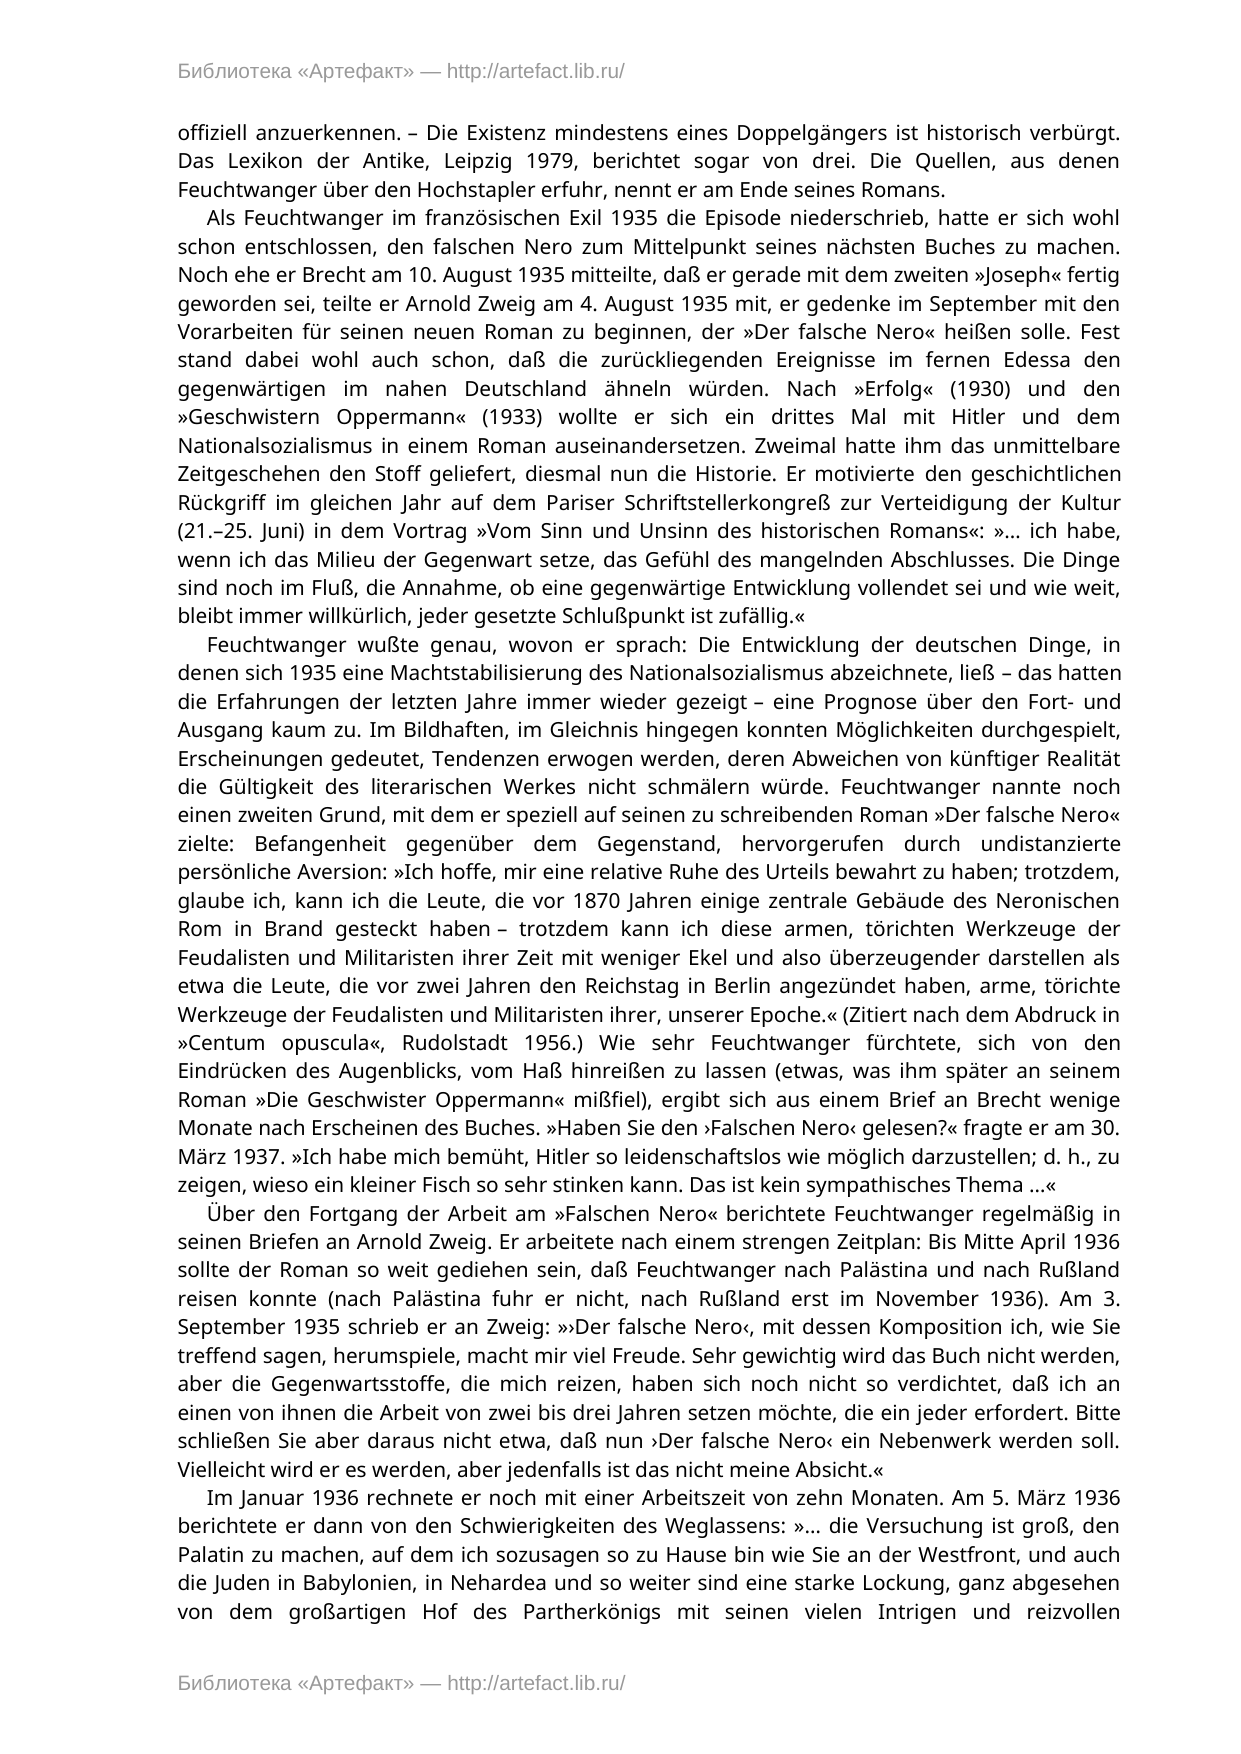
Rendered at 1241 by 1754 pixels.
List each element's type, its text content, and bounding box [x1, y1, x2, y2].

text Über den Fortgang der Arbeit am »Falschen Nero« berichtete Feuchtwanger regelmäßig in seinen Briefen an Arnold Zweig. Er arbeitete nach einem strengen Zeitplan: Bis Mitte April 1936 sollte der Roman so weit gediehen sein, daß Feuchtwanger nach Palästina und nach Rußland reisen konnte (nach Palästina fuhr er nicht, nach Rußland erst im November 1936). Am 3. September 1935 schrieb er an Zweig: »›Der falsche Nero‹, mit dessen Komposition ich, wie Sie treffend sagen, herumspiele, macht mir viel Freude. Sehr gewichtig wird das Buch nicht werden, aber die Gegenwartsstoffe, die mich reizen, haben sich noch nicht so verdichtet, daß ich an einen von ihnen die Arbeit von zwei bis drei Jahren setzen möchte, die ein jeder erfordert. Bitte schließen Sie aber daraus nicht etwa, daß nun ›Der falsche Nero‹ ein Nebenwerk werden soll. Vielleicht wird er es werden, aber jedenfalls ist das nicht meine Absicht.« [177, 1199, 1122, 1483]
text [177, 118, 1122, 203]
text Feuchtwanger wußte genau, wovon er sprach: Die Entwicklung der deutschen Dinge, in denen sich 1935 eine Machtstabilisierung des Nationalsozialismus abzeichnete, ließ – das hatten die Erfahrungen der letzten Jahre immer wieder gezeigt – eine Prognose über den Fort- und Ausgang kaum zu. Im Bildhaften, im Gleichnis hingegen konnten Möglichkeiten durchgespielt, Erscheinungen gedeutet, Tendenzen erwogen werden, deren Abweichen von künftiger Realität die Gültigkeit des literarischen Werkes nicht schmälern würde. Feuchtwanger nannte noch einen zweiten Grund, mit dem er speziell auf seinen zu schreibenden Roman »Der falsche Nero« zielte: Befangenheit gegenüber dem Gegenstand, hervorgerufen durch undistanzierte persönliche Aversion: »Ich hoffe, mir eine relative Ruhe des Urteils bewahrt zu haben; trotzdem, glaube ich, kann ich die Leute, die vor 1870 Jahren einige zentrale Gebäude des Neronischen Rom in Brand gesteckt haben – trotzdem kann ich diese armen, törichten Werkzeuge der Feudalisten und Militaristen ihrer Zeit mit weniger Ekel und also überzeugender darstellen als etwa die Leute, die vor zwei Jahren den Reichstag in Berlin angezündet haben, arme, törichte Werkzeuge der Feudalisten und Militaristen ihrer, unserer Epoche.« (Zitiert nach dem Abdruck in »Centum opuscula«, Rudolstadt 1956.) Wie sehr Feuchtwanger fürchtete, sich von den Eindrücken des Augenblicks, vom Haß hinreißen zu lassen (etwas, was ihm später an seinem Roman »Die Geschwister Oppermann« mißfiel), ergibt sich aus einem Brief an Brecht wenige Monate nach Erscheinen des Buches. »Haben Sie den ›Falschen Nero‹ gelesen?« fragte er am 30. März 1937. »Ich habe mich bemüht, Hitler so leidenschaftslos wie möglich darzustellen; d. h., zu zeigen, wieso ein kleiner Fisch so sehr stinken kann. Das ist kein sympathisches Thema …« [177, 630, 1122, 1199]
text Als Feuchtwanger im französischen Exil 1935 die Episode niederschrieb, hatte er sich wohl schon entschlossen, den falschen Nero zum Mittelpunkt seines nächsten Buches zu machen. Noch ehe er Brecht am 10. August 1935 mitteilte, daß er gerade mit dem zweiten »Joseph« fertig geworden sei, teilte er Arnold Zweig am 4. August 1935 mit, er gedenke im September mit den Vorarbeiten für seinen neuen Roman zu beginnen, der »Der falsche Nero« heißen solle. Fest stand dabei wohl auch schon, daß die zurückliegenden Ereignisse im fernen Edessa den gegenwärtigen im nahen Deutschland ähneln würden. Nach »Erfolg« (1930) und den »Geschwistern Oppermann« (1933) wollte er sich ein drittes Mal mit Hitler und dem Nationalsozialismus in einem Roman auseinandersetzen. Zweimal hatte ihm das unmittelbare Zeitgeschehen den Stoff geliefert, diesmal nun die Historie. Er motivierte den geschichtlichen Rückgriff im gleichen Jahr auf dem Pariser Schriftstellerkongreß zur Verteidigung der Kultur (21.–25. Juni) in dem Vortrag »Vom Sinn und Unsinn des historischen Romans«: »… ich habe, wenn ich das Milieu der Gegenwart setze, das Gefühl des mangelnden Abschlusses. Die Dinge sind noch im Fluß, die Annahme, ob eine gegenwärtige Entwicklung vollendet sei und wie weit, bleibt immer willkürlich, jeder gesetzte Schlußpunkt ist zufällig.« [177, 203, 1122, 630]
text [177, 1483, 1122, 1625]
